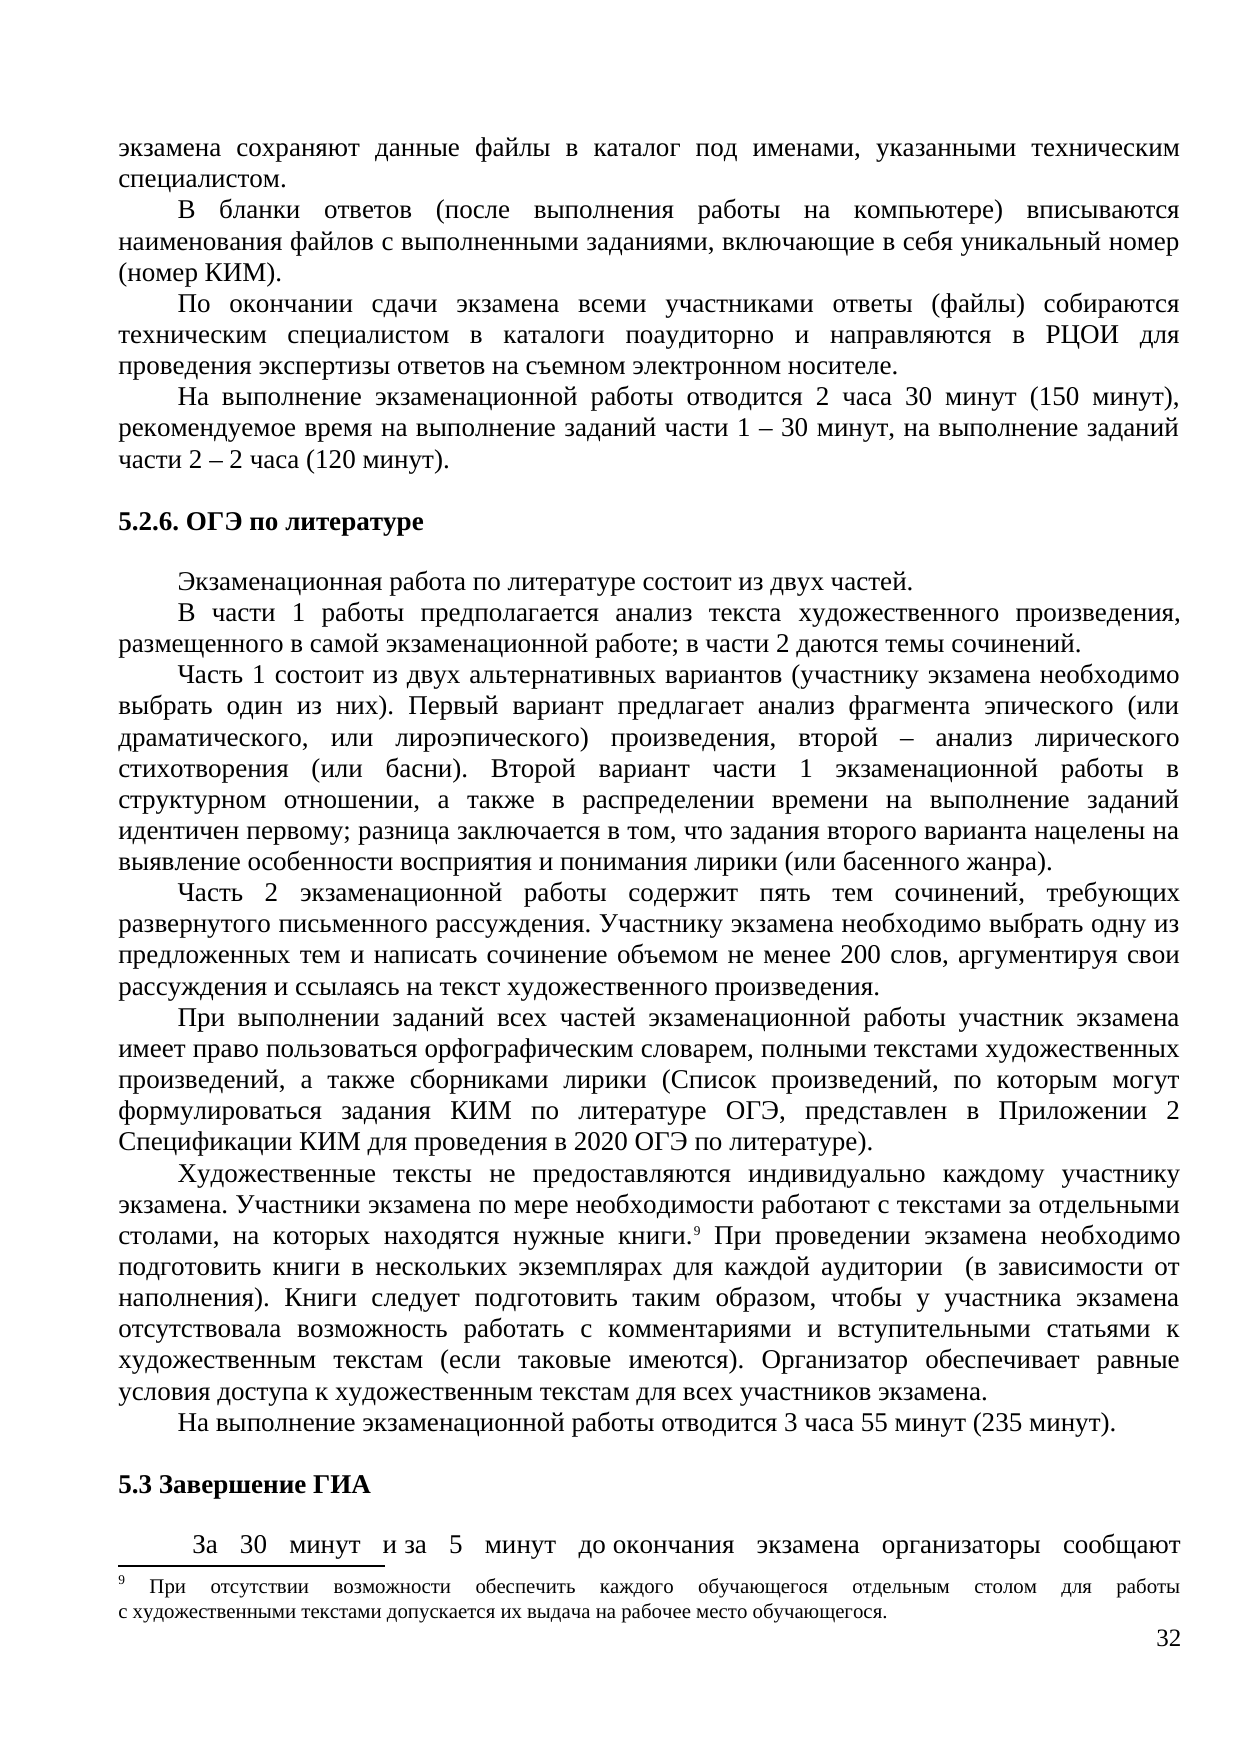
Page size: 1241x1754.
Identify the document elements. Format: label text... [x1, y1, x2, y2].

subtitle 5.3 Завершение ГИА [118, 1468, 1181, 1499]
text В бланки ответов (после выполнения работы на компьютере) вписываются наименования файлов с выполненными заданиями, включающие в себя уникальный номер (номер КИМ). [118, 193, 1181, 287]
text На выполнение экзаменационной работы отводится 2 часа 30 минут (150 минут), рекомендуемое время на выполнение заданий части 1 – 30 минут, на выполнение заданий части 2 – 2 часа (120 минут). [118, 380, 1181, 474]
text При выполнении заданий всех частей экзаменационной работы участник экзамена имеет право пользоваться орфографическим словарем, полными текстами художественных произведений, а также сборниками лирики (Список произведений, по которым могут формулироваться задания КИМ по литературе ОГЭ, представлен в Приложении 2 Спецификации КИМ для проведения в 2020 ОГЭ по литературе). [118, 1001, 1181, 1157]
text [118, 1528, 1181, 1559]
text Экзаменационная работа по литературе состоит из двух частей. [118, 565, 1181, 596]
subtitle 5.2.6. ОГЭ по литературе [118, 505, 1181, 536]
text В части 1 работы предполагается анализ текста художественного произведения, размещенного в самой экзаменационной работе; в части 2 даются темы сочинений. [118, 596, 1181, 658]
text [118, 131, 1181, 193]
text На выполнение экзаменационной работы отводится 3 часа 55 минут (235 минут). [118, 1406, 1181, 1437]
text По окончании сдачи экзамена всеми участниками ответы (файлы) собираются техническим специалистом в каталоги поаудиторно и направляются в РЦОИ для проведения экспертизы ответов на съемном электронном носителе. [118, 287, 1181, 380]
text Часть 1 состоит из двух альтернативных вариантов (участнику экзамена необходимо выбрать один из них). Первый вариант предлагает анализ фрагмента эпического (или драматического, или лироэпического) произведения, второй – анализ лирического стихотворения (или басни). Второй вариант части 1 экзаменационной работы в структурном отношении, а также в распределении времени на выполнение заданий идентичен первому; разница заключается в том, что задания второго варианта нацелены на выявление особенности восприятия и понимания лирики (или басенного жанра). [118, 658, 1181, 876]
text Художественные тексты не предоставляются индивидуально каждому участнику экзамена. Участники экзамена по мере необходимости работают с текстами за отдельными столами, на которых находятся нужные книги. При проведении экзамена необходимо подготовить книги в нескольких экземплярах для каждой аудитории (в зависимости от наполнения). Книги следует подготовить таким образом, чтобы у участника экзамена отсутствовала возможность работать с комментариями и вступительными статьями к художественным текстам (если таковые имеются). Организатор обеспечивает равные условия доступа к художественным текстам для всех участников экзамена. [118, 1157, 1181, 1406]
text Часть 2 экзаменационной работы содержит пять тем сочинений, требующих развернутого письменного рассуждения. Участнику экзамена необходимо выбрать одну из предложенных тем и написать сочинение объемом не менее 200 слов, аргументируя свои рассуждения и ссылаясь на текст художественного произведения. [118, 876, 1181, 1001]
